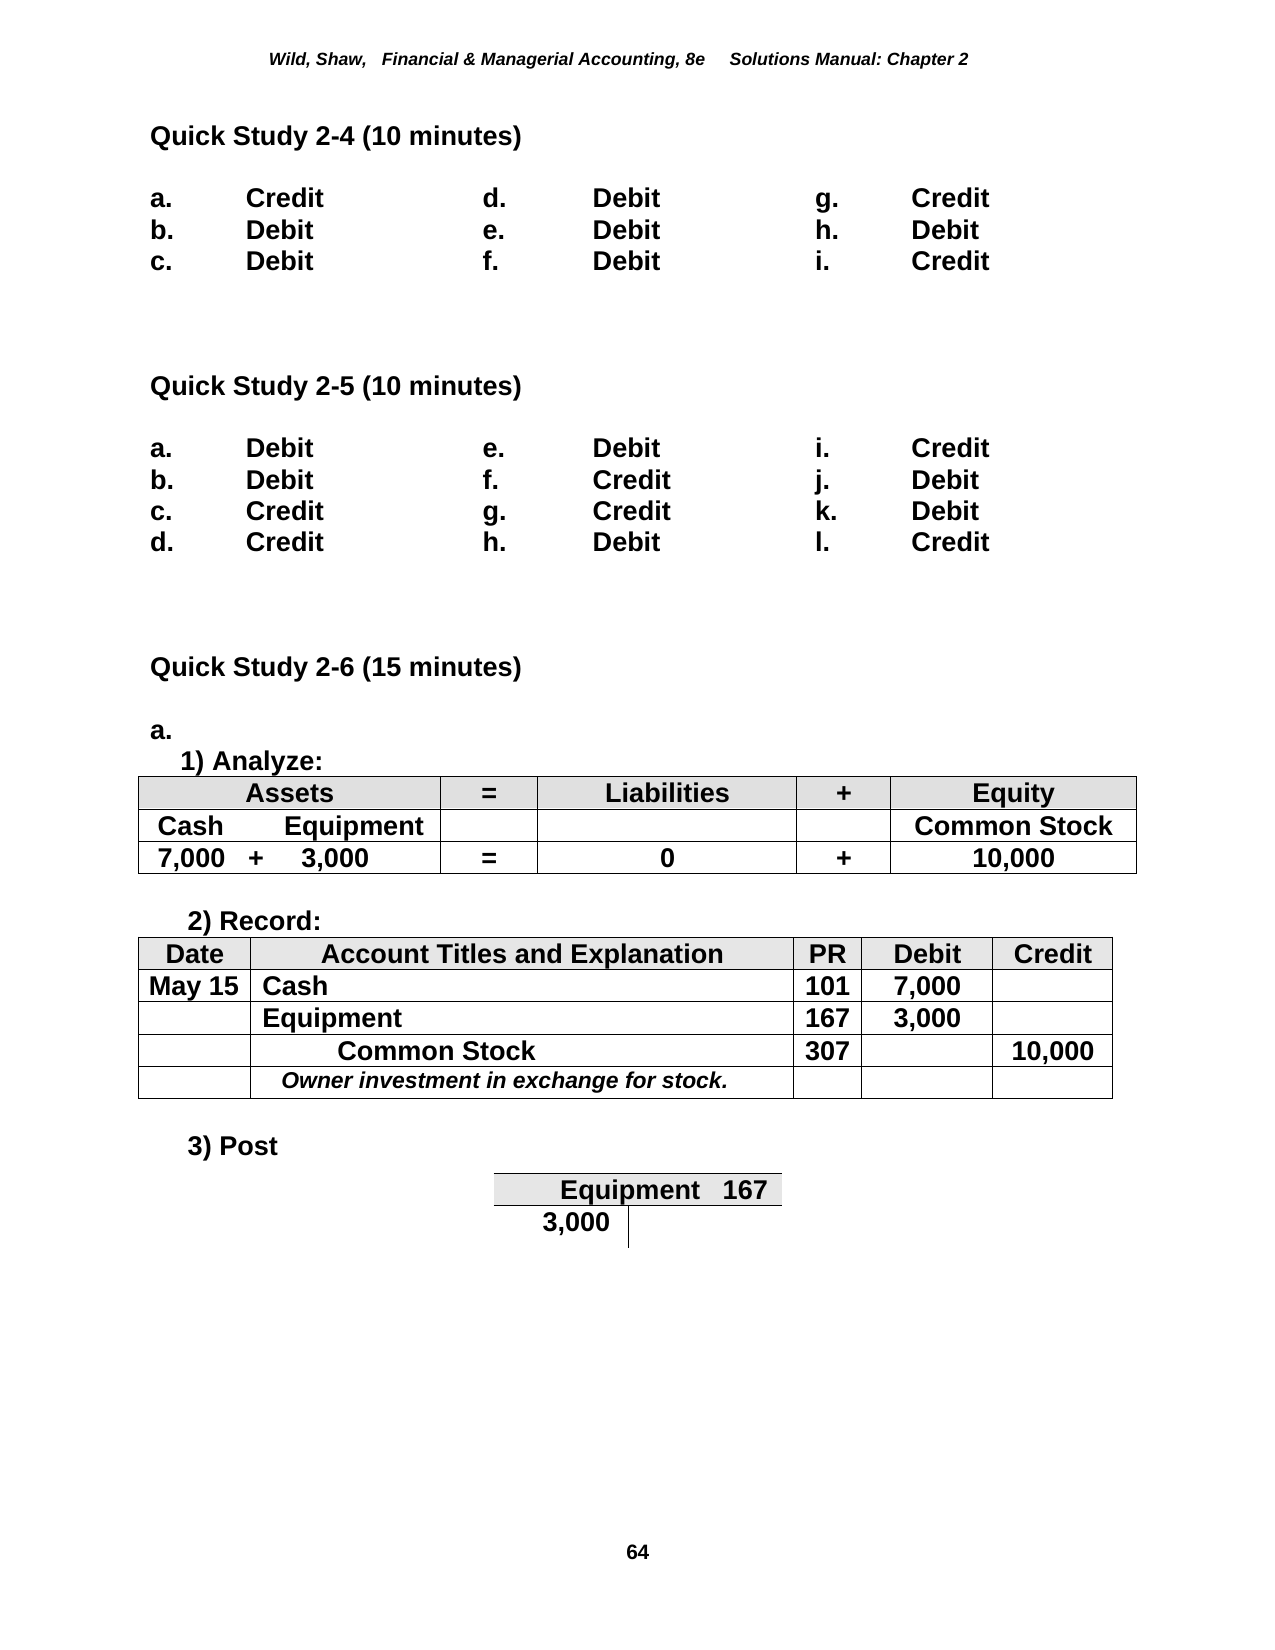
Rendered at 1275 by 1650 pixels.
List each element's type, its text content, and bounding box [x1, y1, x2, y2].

table_cell Cash [251, 970, 793, 1001]
table_header Account Titles and Explanation [251, 938, 793, 969]
table_cell Debit [234, 245, 471, 276]
text 2) Record: [150, 905, 1125, 937]
table_cell Common Stock [251, 1035, 793, 1066]
table_cell c. [139, 495, 234, 526]
table_cell 307 [794, 1035, 861, 1066]
table_header Credit [993, 938, 1112, 969]
table_cell 167 [794, 1002, 861, 1033]
table_header PR [794, 938, 861, 969]
table_cell [993, 1002, 1112, 1033]
table_header Credit [900, 433, 1136, 464]
text a. [150, 714, 1125, 745]
table_cell e. [471, 214, 581, 245]
table_cell 0 [538, 842, 796, 873]
table_header Equipment 167 [494, 1174, 782, 1205]
table_cell b. [139, 464, 234, 495]
text Quick Study 2-6 (15 minutes) [150, 651, 1125, 682]
table_header e. [471, 433, 581, 464]
table_cell 7,000 + 3,000 [139, 842, 440, 873]
table_cell 10,000 [993, 1035, 1112, 1066]
table_cell d. [139, 526, 234, 557]
table_cell Debit [900, 214, 1136, 245]
table_header = [441, 777, 537, 808]
table_cell [993, 970, 1112, 1001]
table_cell [993, 1067, 1112, 1098]
table_cell Debit [234, 464, 471, 495]
table_header g. [804, 183, 900, 214]
table_cell Debit [581, 214, 804, 245]
table_header i. [804, 433, 900, 464]
table_cell 3,000 [862, 1002, 992, 1033]
table_cell k. [804, 495, 900, 526]
text Quick Study 2-5 (10 minutes) [150, 370, 1125, 401]
table_cell Debit [234, 214, 471, 245]
table_header a. [139, 183, 234, 214]
table_cell Common Stock [891, 810, 1136, 841]
table_header d. [471, 183, 581, 214]
table_cell Credit [581, 495, 804, 526]
table_cell [139, 1002, 250, 1033]
table_cell Debit [900, 464, 1136, 495]
table_header Debit [234, 433, 471, 464]
table_cell 101 [794, 970, 861, 1001]
table_cell [629, 1206, 782, 1248]
table_cell [441, 810, 537, 841]
table_cell Credit [234, 495, 471, 526]
table_cell j. [804, 464, 900, 495]
table_cell = [441, 842, 537, 873]
table_header Debit [581, 433, 804, 464]
table_cell Credit [900, 245, 1136, 276]
table_cell Equipment [251, 1002, 793, 1033]
table_cell [794, 1067, 861, 1098]
table_cell Debit [581, 526, 804, 557]
table_cell 7,000 [862, 970, 992, 1001]
table_cell Owner investment in exchange for stock. [251, 1067, 793, 1098]
table_header Liabilities [538, 777, 796, 808]
table_cell Cash Equipment [139, 810, 440, 841]
table_header Equity [891, 777, 1136, 808]
table_cell l. [804, 526, 900, 557]
table_cell [797, 810, 890, 841]
subtitle Quick Study 2-4 (10 minutes) [150, 120, 1125, 151]
table_cell h. [471, 526, 581, 557]
table_cell Debit [900, 495, 1136, 526]
table_cell c. [139, 245, 234, 276]
table_cell [139, 1035, 250, 1066]
table_cell [139, 1067, 250, 1098]
table_cell Credit [900, 526, 1136, 557]
table_cell g. [471, 495, 581, 526]
table_cell 10,000 [891, 842, 1136, 873]
table_cell 3,000 [494, 1206, 628, 1248]
table_header + [797, 777, 890, 808]
table_cell i. [804, 245, 900, 276]
table_cell b. [139, 214, 234, 245]
table_header Date [139, 938, 250, 969]
table_cell Credit [234, 526, 471, 557]
table_cell [862, 1035, 992, 1066]
table_cell + [797, 842, 890, 873]
table_cell Credit [581, 464, 804, 495]
table_header Credit [234, 183, 471, 214]
table_cell [862, 1067, 992, 1098]
table_cell f. [471, 245, 581, 276]
table_cell May 15 [139, 970, 250, 1001]
table_header Credit [900, 183, 1136, 214]
table_header a. [139, 433, 234, 464]
table_header Debit [862, 938, 992, 969]
text 1) Analyze: [150, 745, 1125, 776]
table_cell f. [471, 464, 581, 495]
table_cell h. [804, 214, 900, 245]
table_cell Debit [581, 245, 804, 276]
table_header Assets [139, 777, 440, 808]
table_header Debit [581, 183, 804, 214]
table_cell [538, 810, 796, 841]
text 3) Post [150, 1130, 1125, 1162]
